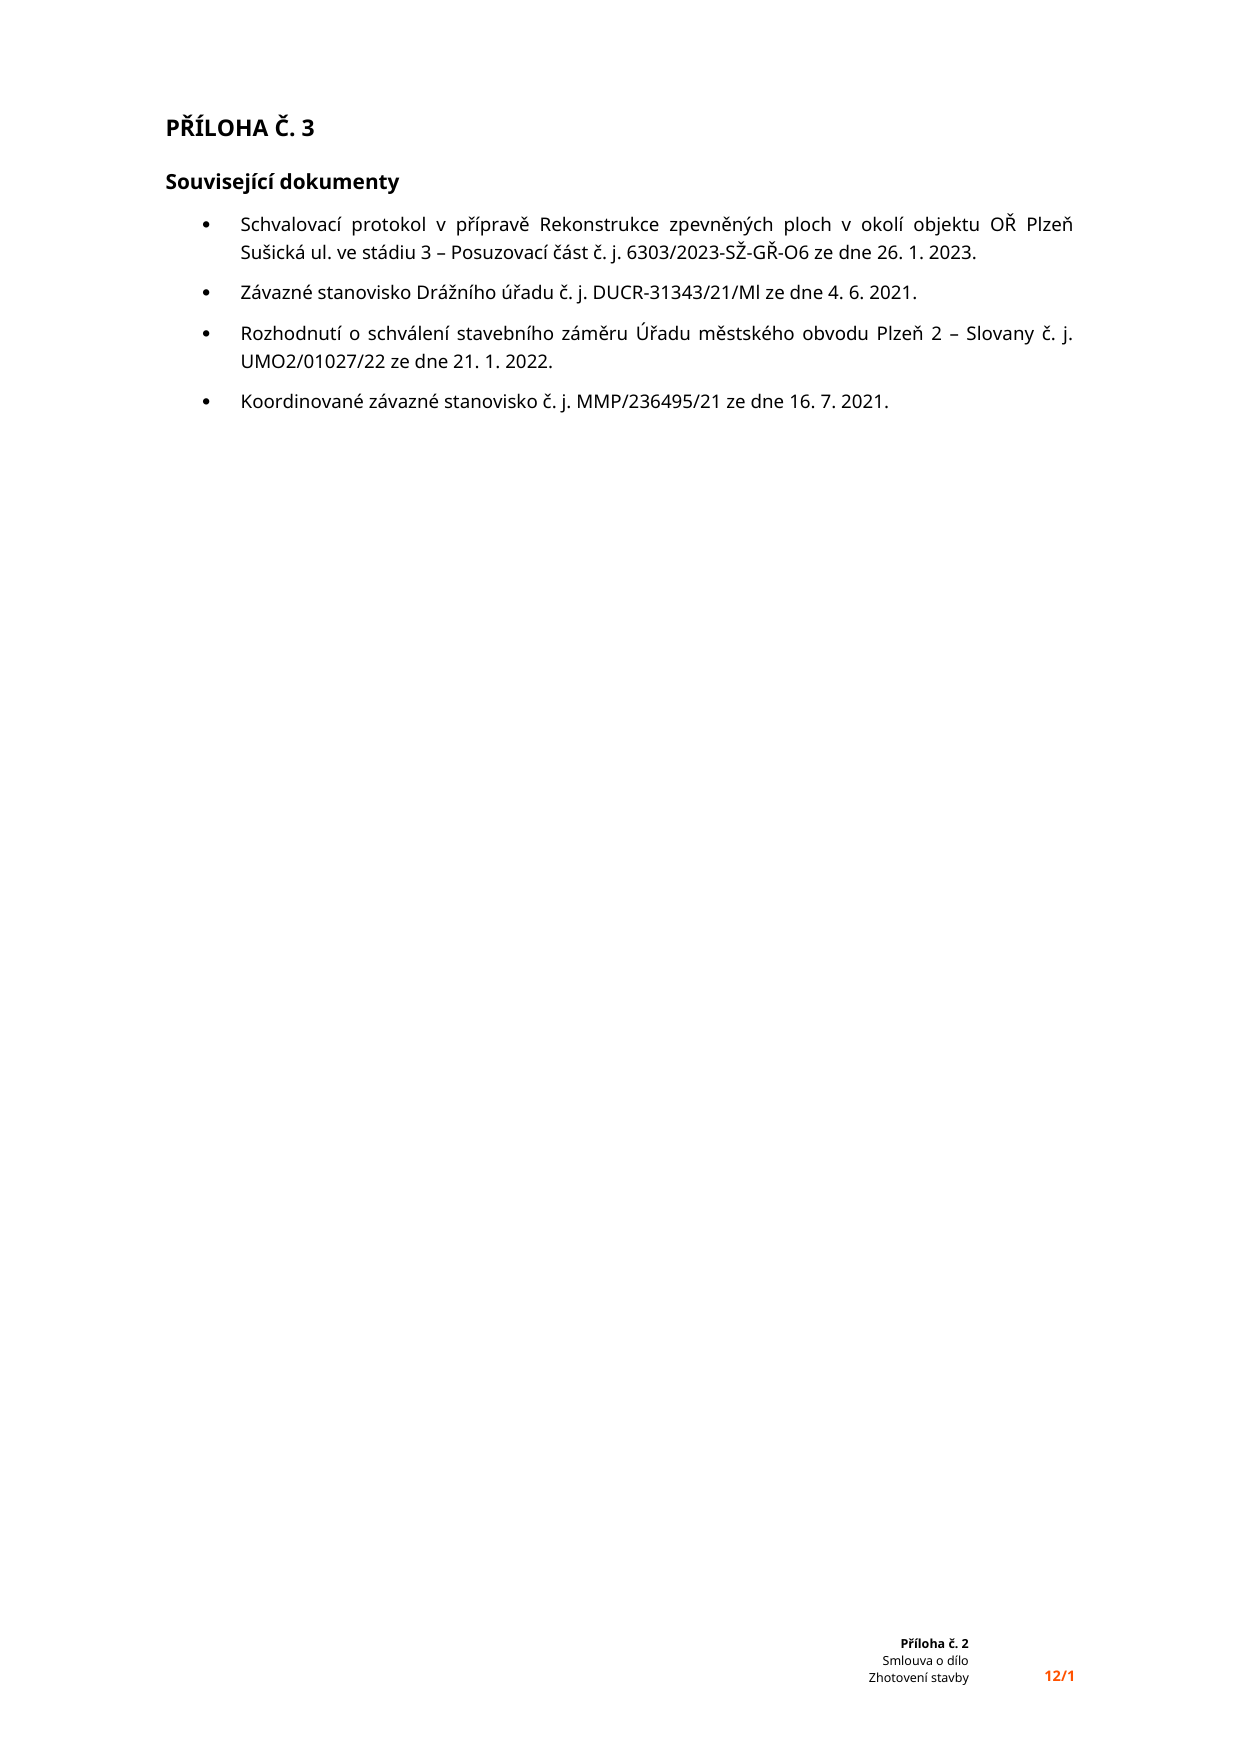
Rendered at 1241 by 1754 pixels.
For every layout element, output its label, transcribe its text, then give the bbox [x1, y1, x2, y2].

list Koordinované závazné stanovisko č. j. MMP/236495/21 ze dne 16. 7. 2021. [203, 389, 1075, 414]
text Související dokumenty [165, 167, 1075, 196]
list Závazné stanovisko Drážního úřadu č. j. DUCR-31343/21/Ml ze dne 4. 6. 2021. [203, 280, 1075, 305]
list Rozhodnutí o schválení stavebního záměru Úřadu městského obvodu Plzeň 2 – Slovany č. j. UMO2/01027/22 ze dne 21. 1. 2022. [203, 320, 1075, 374]
list Schvalovací protokol v přípravě Rekonstrukce zpevněných ploch v okolí objektu OŘ Plzeň Sušická ul. ve stádiu 3 – Posuzovací část č. j. 6303/2023-SŽ-GŘ-O6 ze dne 26. 1. 2023. [203, 211, 1075, 265]
text Příloha č. 3 [165, 112, 1075, 143]
